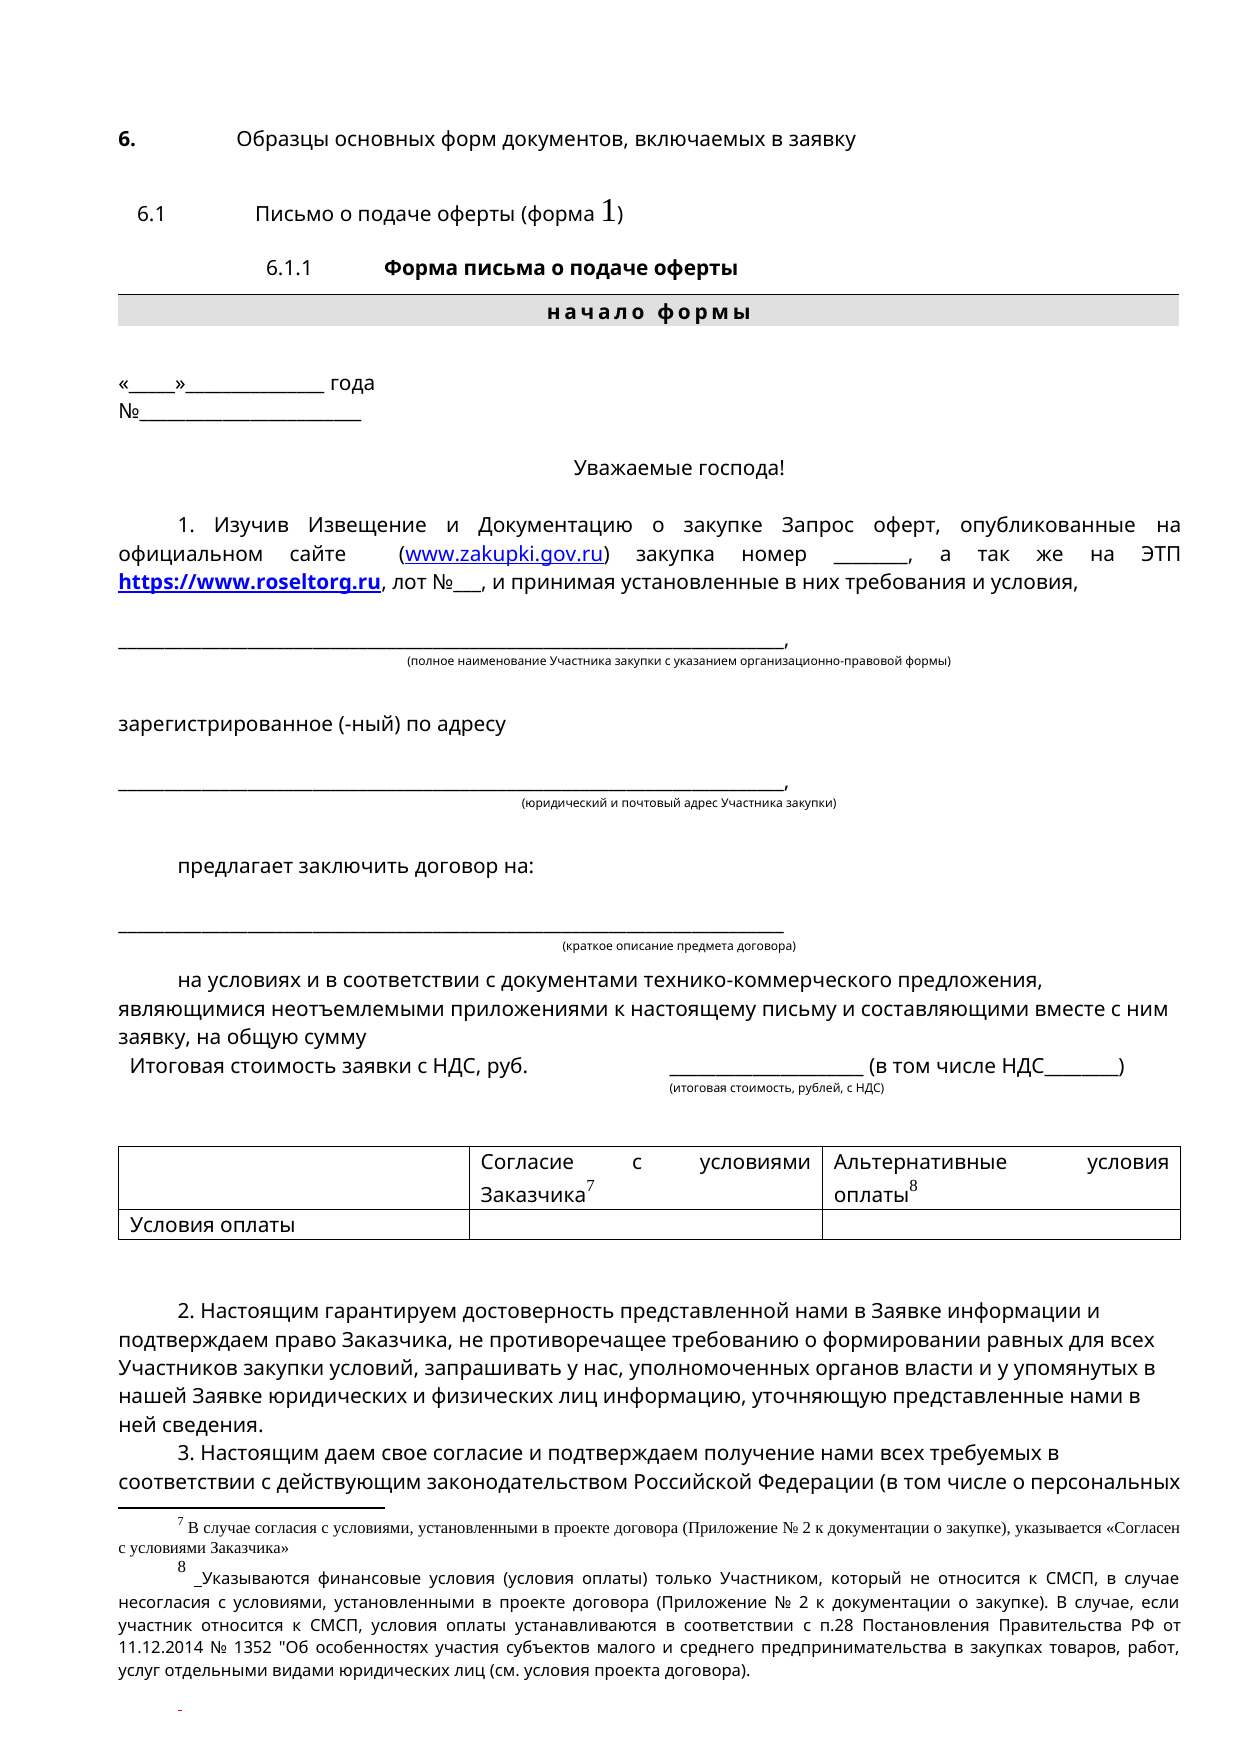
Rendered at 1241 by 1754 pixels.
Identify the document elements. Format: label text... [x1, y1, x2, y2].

table_cell Условия оплаты [119, 1210, 469, 1238]
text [118, 1438, 1181, 1495]
text ________________________________________________________________________ [118, 908, 1181, 937]
table_cell [470, 1210, 822, 1238]
table_header _____________________ (в том числе НДС________) (итоговая стоимость, рублей, с НДС) [658, 1051, 1198, 1117]
table_header Альтернативные условия оплаты [823, 1147, 1180, 1209]
table_header Согласие с условиями Заказчика [470, 1147, 822, 1209]
subtitle Письмо о подаче оферты (форма 1) [137, 190, 1181, 228]
text 1. Изучив Извещение и Документацию о закупке Запрос оферт, опубликованные на официальном сайте (www.zakupki.gov.ru) закупка номер ________, а так же на ЭТП https://www.roseltorg.ru, лот №___, и принимая установленные в них требования и условия, [118, 510, 1181, 596]
text Уважаемые господа! [118, 453, 1181, 482]
subtitle Образцы основных форм документов, включаемых в заявку [118, 124, 1181, 152]
list Форма письма о подаче оферты [266, 253, 1181, 282]
text (полное наименование Участника закупки с указанием организационно-правовой формы) [118, 653, 1181, 681]
text (юридический и почтовый адрес Участника закупки) [118, 795, 1181, 823]
text ________________________________________________________________________, [118, 766, 1181, 795]
table_header Итоговая стоимость заявки с НДС, руб. [118, 1051, 658, 1117]
text (краткое описание предмета договора) [118, 937, 1181, 965]
table_header [119, 1147, 469, 1209]
text «_____»_______________ года [118, 368, 635, 397]
text начало формы [118, 295, 1179, 326]
text ________________________________________________________________________, [118, 624, 1181, 653]
table_cell [823, 1210, 1180, 1238]
text №________________________ [118, 397, 635, 425]
text 2. Настоящим гарантируем достоверность представленной нами в Заявке информации и подтверждаем право Заказчика, не противоречащее требованию о формировании равных для всех Участников закупки условий, запрашивать у нас, уполномоченных органов власти и у упомянутых в нашей Заявке юридических и физических лиц информацию, уточняющую представленные нами в ней сведения. [118, 1296, 1181, 1438]
text зарегистрированное (-ный) по адресу [118, 709, 1181, 738]
text на условиях и в соответствии с документами технико-коммерческого предложения, являющимися неотъемлемыми приложениями к настоящему письму и составляющими вместе с ним заявку, на общую сумму [118, 965, 1181, 1051]
text предлагает заключить договор на: [118, 852, 1181, 880]
